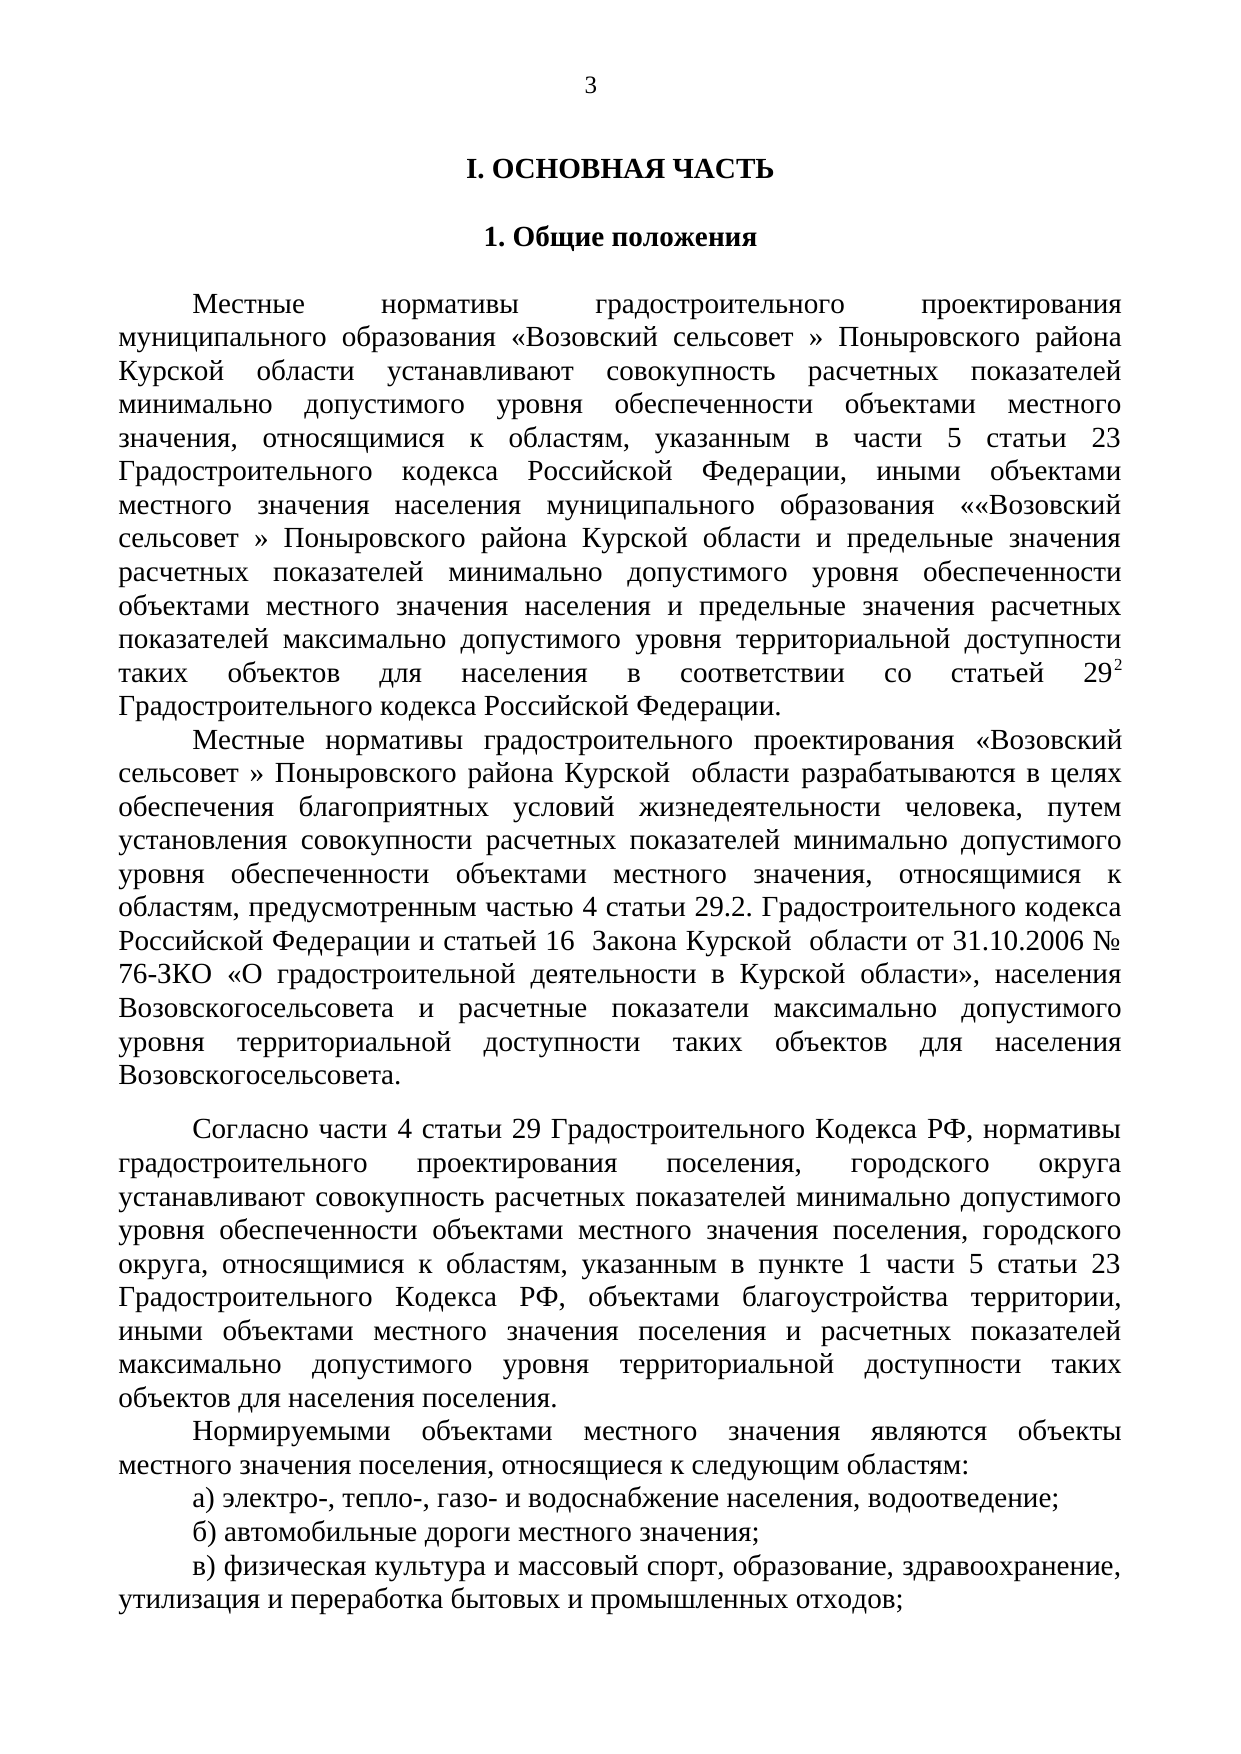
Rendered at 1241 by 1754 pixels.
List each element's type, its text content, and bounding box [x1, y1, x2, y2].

text Нормируемыми объектами местного значения являются объекты местного значения поселения, относящиеся к следующим областям: [118, 1413, 1122, 1481]
text Согласно части 4 статьи 29 Градостроительного Кодекса РФ, нормативы градостроительного проектирования поселения, городского округа устанавливают совокупность расчетных показателей минимально допустимого уровня обеспеченности объектами местного значения поселения, городского округа, относящимися к областям, указанным в пункте 1 части 5 статьи 23 Градостроительного Кодекса РФ, объектами благоустройства территории, иными объектами местного значения поселения и расчетных показателей максимально допустимого уровня территориальной доступности таких объектов для населения поселения. [118, 1112, 1122, 1413]
text а) электро-, тепло-, газо- и водоснабжение населения, водоотведение; [118, 1481, 1122, 1514]
text I. ОСНОВНАЯ ЧАСТЬ [118, 152, 1122, 185]
text б) автомобильные дороги местного значения; [118, 1514, 1122, 1548]
text Местные нормативы градостроительного проектирования «Возовский сельсовет » Поныровского района Курской области разрабатываются в целях обеспечения благоприятных условий жизнедеятельности человека, путем установления совокупности расчетных показателей минимально допустимого уровня обеспеченности объектами местного значения, относящимися к областям, предусмотренным частью 4 статьи 29.2. Градостроительного кодекса Российской Федерации и статьей 16 Закона Курской области от 31.10.2006 № 76-ЗКО «О градостроительной деятельности в Курской области», населения Возовскогосельсовета и расчетные показатели максимально допустимого уровня территориальной доступности таких объектов для населения Возовскогосельсовета. [118, 722, 1122, 1091]
text Местные нормативы градостроительного проектирования муниципального образования «Возовский сельсовет » Поныровского района Курской области устанавливают совокупность расчетных показателей минимально допустимого уровня обеспеченности объектами местного значения, относящимися к областям, указанным в части 5 статьи 23 Градостроительного кодекса Российской Федерации, иными объектами местного значения населения муниципального образования ««Возовский сельсовет » Поныровского района Курской области и предельные значения расчетных показателей минимально допустимого уровня обеспеченности объектами местного значения населения и предельные значения расчетных показателей максимально допустимого уровня территориальной доступности таких объектов для населения в соответствии со статьей 292 Градостроительного кодекса Российской Федерации. [118, 286, 1122, 722]
text 1. Общие положения [118, 219, 1122, 252]
text в) физическая культура и массовый спорт, образование, здравоохранение, утилизация и переработка бытовых и промышленных отходов; [118, 1548, 1122, 1615]
